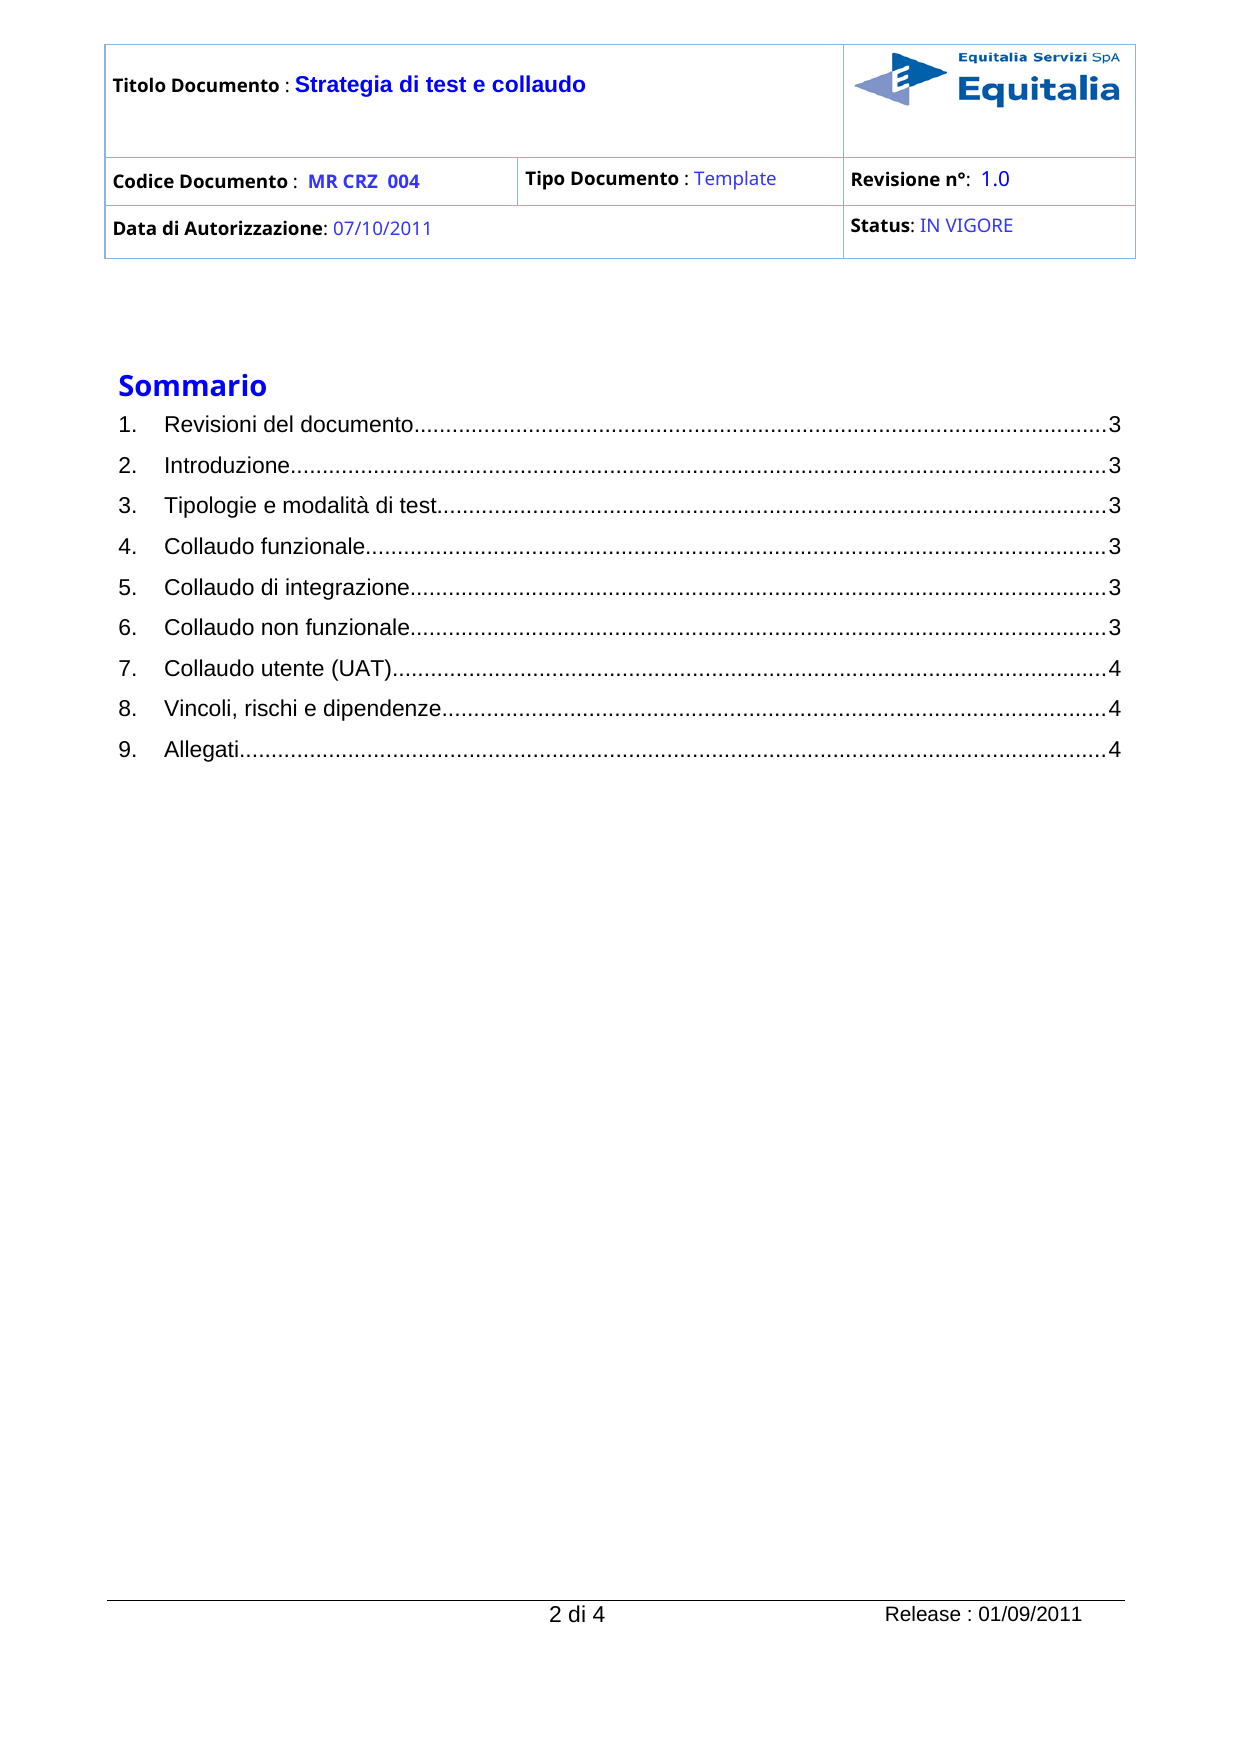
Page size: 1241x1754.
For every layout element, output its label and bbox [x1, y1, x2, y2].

picture [850, 45, 1129, 113]
